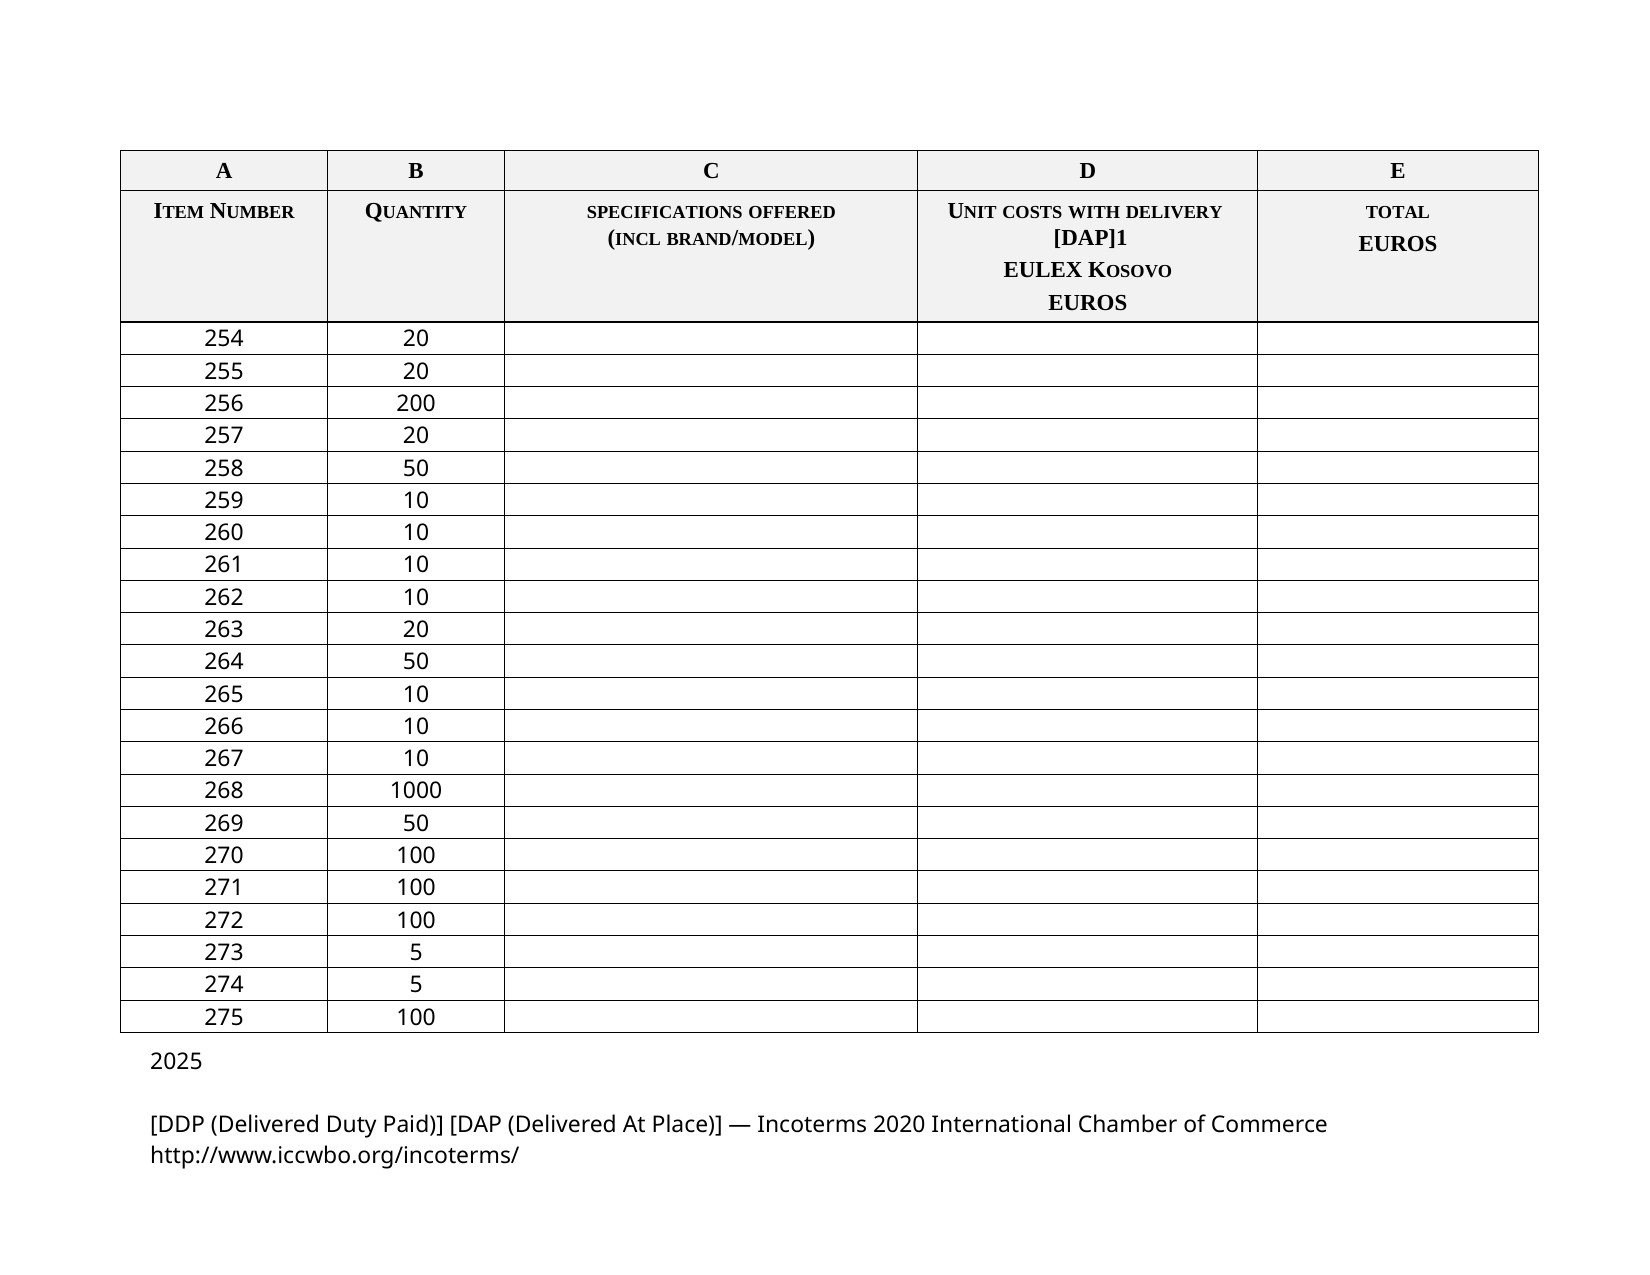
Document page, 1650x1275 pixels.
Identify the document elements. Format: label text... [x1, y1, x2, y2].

table_cell 10 [328, 710, 504, 741]
table_cell [505, 484, 917, 515]
table_cell 255 [121, 355, 327, 386]
table_cell [505, 1001, 917, 1032]
table_cell [505, 742, 917, 773]
table_cell 267 [121, 742, 327, 773]
table_cell [1258, 936, 1538, 967]
table_cell [918, 613, 1257, 644]
table_cell [505, 323, 917, 354]
table_cell 10 [328, 742, 504, 773]
table_cell [918, 387, 1257, 418]
table_cell [1258, 742, 1538, 773]
table_cell 266 [121, 710, 327, 741]
table_cell [918, 549, 1257, 580]
table_cell 50 [328, 452, 504, 483]
table_cell 265 [121, 678, 327, 709]
table_cell 10 [328, 581, 504, 612]
table_cell 20 [328, 323, 504, 354]
table_cell [1258, 904, 1538, 935]
table_cell [918, 1001, 1257, 1032]
table_cell [505, 968, 917, 999]
table_cell 264 [121, 645, 327, 677]
table_cell 10 [328, 678, 504, 709]
table_cell [505, 452, 917, 483]
table_cell [918, 839, 1257, 870]
table_cell [505, 807, 917, 838]
table_cell [505, 549, 917, 580]
table_cell 258 [121, 452, 327, 483]
table_header E [1258, 151, 1538, 190]
table_cell Unit costs with delivery [DAP]1 EULEX Kosovo EUROS [918, 191, 1257, 321]
table_cell 1000 [328, 775, 504, 806]
table_cell [505, 387, 917, 418]
table_cell [918, 581, 1257, 612]
table_cell 20 [328, 613, 504, 644]
table_cell [918, 484, 1257, 515]
table_cell [918, 323, 1257, 354]
table_cell [918, 936, 1257, 967]
table_cell specifications offered (incl brand/model) [505, 191, 917, 321]
table_cell [1258, 968, 1538, 999]
table_cell [918, 516, 1257, 547]
table_header D [918, 151, 1257, 190]
table_cell [1258, 807, 1538, 838]
table_cell [918, 710, 1257, 741]
table_cell [1258, 678, 1538, 709]
table_cell [1258, 775, 1538, 806]
table_cell 275 [121, 1001, 327, 1032]
table_cell 268 [121, 775, 327, 806]
table_cell 10 [328, 484, 504, 515]
table_cell [505, 871, 917, 903]
table_cell 10 [328, 549, 504, 580]
table_cell 5 [328, 936, 504, 967]
table_cell 256 [121, 387, 327, 418]
table_cell 200 [328, 387, 504, 418]
table_cell [505, 936, 917, 967]
table_cell [1258, 323, 1538, 354]
table_cell 20 [328, 419, 504, 451]
table_cell [918, 871, 1257, 903]
table_cell 10 [328, 516, 504, 547]
table_cell [918, 904, 1257, 935]
table_cell [1258, 871, 1538, 903]
table_cell 263 [121, 613, 327, 644]
table_cell [505, 775, 917, 806]
table_cell [918, 807, 1257, 838]
table_cell [505, 581, 917, 612]
table_cell [505, 678, 917, 709]
table_cell 271 [121, 871, 327, 903]
table_cell 269 [121, 807, 327, 838]
table_cell [1258, 355, 1538, 386]
table_cell [505, 710, 917, 741]
table_cell [918, 355, 1257, 386]
table_cell [918, 742, 1257, 773]
table_cell 272 [121, 904, 327, 935]
table_cell 274 [121, 968, 327, 999]
table_cell 262 [121, 581, 327, 612]
table_cell [1258, 581, 1538, 612]
table_cell [1258, 419, 1538, 451]
table_cell [505, 904, 917, 935]
table_cell [505, 645, 917, 677]
table_cell [1258, 549, 1538, 580]
table_cell [1258, 516, 1538, 547]
table_cell [1258, 1001, 1538, 1032]
table_cell [1258, 484, 1538, 515]
table_cell [1258, 613, 1538, 644]
table_cell 50 [328, 645, 504, 677]
table_cell [505, 613, 917, 644]
table_cell [1258, 710, 1538, 741]
table_cell 273 [121, 936, 327, 967]
table_header A [121, 151, 327, 190]
table_cell [1258, 452, 1538, 483]
table_cell [918, 678, 1257, 709]
table_cell [505, 839, 917, 870]
table_cell [1258, 839, 1538, 870]
table_cell 261 [121, 549, 327, 580]
table_cell [505, 355, 917, 386]
table_cell [918, 775, 1257, 806]
table_cell 270 [121, 839, 327, 870]
table_cell total EUROS [1258, 191, 1538, 321]
table_cell [1258, 645, 1538, 677]
table_cell 20 [328, 355, 504, 386]
table_cell Item Number [121, 191, 327, 321]
table_cell [918, 968, 1257, 999]
table_cell 5 [328, 968, 504, 999]
table_header C [505, 151, 917, 190]
table_header B [328, 151, 504, 190]
table_cell 100 [328, 904, 504, 935]
table_cell [505, 419, 917, 451]
table_cell 50 [328, 807, 504, 838]
table_cell 260 [121, 516, 327, 547]
table_cell [1258, 387, 1538, 418]
table_cell [505, 516, 917, 547]
table_cell 100 [328, 1001, 504, 1032]
table_cell 254 [121, 323, 327, 354]
table_cell 257 [121, 419, 327, 451]
table_cell [918, 452, 1257, 483]
table_cell Quantity [328, 191, 504, 321]
table_cell [918, 645, 1257, 677]
table_cell 100 [328, 839, 504, 870]
table_cell [918, 419, 1257, 451]
table_cell 259 [121, 484, 327, 515]
table_cell 100 [328, 871, 504, 903]
